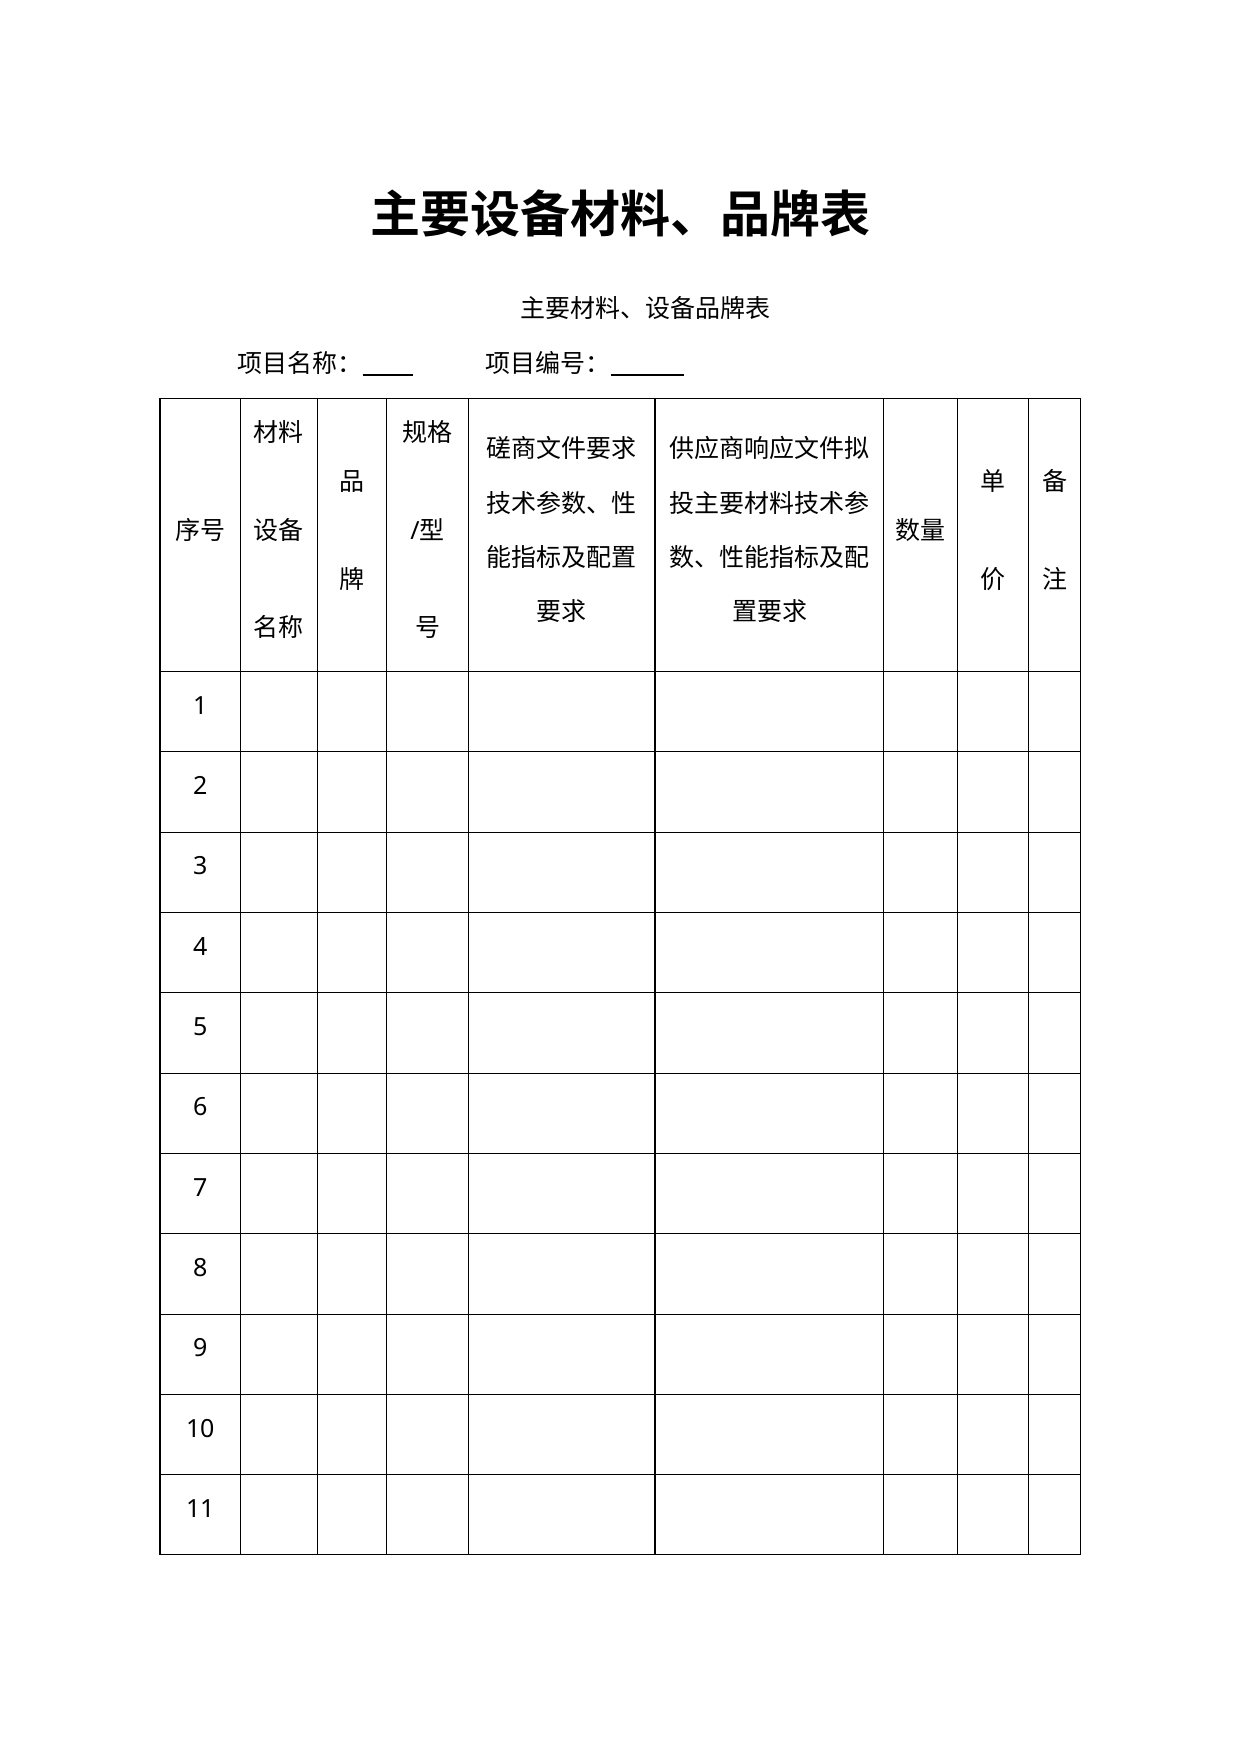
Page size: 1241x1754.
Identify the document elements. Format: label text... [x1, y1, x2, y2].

table_cell [958, 913, 1028, 992]
table_header 数量 [884, 399, 957, 671]
table_cell [469, 1475, 654, 1554]
table_cell [884, 833, 957, 912]
table_cell [318, 672, 386, 751]
table_cell [469, 1154, 654, 1233]
table_cell [1029, 1154, 1080, 1233]
table_header 序号 [161, 399, 240, 671]
table_cell 1 [161, 672, 240, 751]
table_cell [1029, 993, 1080, 1072]
table_cell [469, 833, 654, 912]
table_cell [318, 1315, 386, 1394]
table_cell [1029, 1475, 1080, 1554]
table_cell [387, 672, 468, 751]
table_cell [958, 1234, 1028, 1313]
table_cell [387, 913, 468, 992]
table_cell [958, 672, 1028, 751]
table_cell 3 [161, 833, 240, 912]
table_cell [1029, 752, 1080, 832]
table_cell [318, 1234, 386, 1313]
table_cell [884, 1074, 957, 1153]
table_cell [241, 1234, 317, 1313]
table_header 供应商响应文件拟投主要材料技术参数、性能指标及配置要求 [656, 399, 883, 671]
table_cell [656, 833, 883, 912]
table_cell [387, 833, 468, 912]
table_cell [958, 1475, 1028, 1554]
table_cell 9 [161, 1315, 240, 1394]
table_cell [656, 752, 883, 832]
table_cell [241, 1395, 317, 1474]
table_cell [884, 1395, 957, 1474]
table_cell [387, 993, 468, 1072]
table_cell [1029, 913, 1080, 992]
table_cell [387, 1074, 468, 1153]
table_header 备注 [1029, 399, 1080, 671]
table_cell [1029, 672, 1080, 751]
table_cell [387, 1234, 468, 1313]
table_cell [318, 1475, 386, 1554]
table_cell [318, 1074, 386, 1153]
table_cell [241, 913, 317, 992]
table_cell [387, 1475, 468, 1554]
table_cell 10 [161, 1395, 240, 1474]
table_cell 5 [161, 993, 240, 1072]
table_cell [241, 1475, 317, 1554]
table_cell [1029, 833, 1080, 912]
table_cell [241, 1074, 317, 1153]
table_cell [241, 1315, 317, 1394]
table_cell [318, 913, 386, 992]
table_cell [884, 672, 957, 751]
table_cell [318, 1154, 386, 1233]
table_cell [884, 993, 957, 1072]
table_cell [958, 1154, 1028, 1233]
table_cell [241, 752, 317, 832]
table_cell [469, 1315, 654, 1394]
table_cell [469, 913, 654, 992]
table_cell 7 [161, 1154, 240, 1233]
table_cell [656, 1154, 883, 1233]
table_cell [958, 1315, 1028, 1394]
table_header 磋商文件要求 技术参数、性能指标及配置要求 [469, 399, 654, 671]
table_cell [387, 1315, 468, 1394]
table_cell 6 [161, 1074, 240, 1153]
table_cell [318, 833, 386, 912]
table_cell [656, 1395, 883, 1474]
table_header 规格/型号 [387, 399, 468, 671]
table_cell [958, 1074, 1028, 1153]
table_cell [1029, 1234, 1080, 1313]
table_cell [241, 1154, 317, 1233]
table_cell [884, 1315, 957, 1394]
text 项目名称： 项目编号： [187, 343, 1053, 379]
table_cell [241, 993, 317, 1072]
table_cell [958, 833, 1028, 912]
table_cell [958, 993, 1028, 1072]
table_cell [469, 1234, 654, 1313]
text 主要设备材料、品牌表 [187, 162, 1053, 259]
table_cell [1029, 1074, 1080, 1153]
table_cell [1029, 1395, 1080, 1474]
table_cell [469, 1395, 654, 1474]
table_cell [241, 672, 317, 751]
table_cell [469, 993, 654, 1072]
table_cell [656, 1475, 883, 1554]
table_cell [884, 1475, 957, 1554]
text 主要材料、设备品牌表 [187, 289, 1053, 325]
table_header 品牌 [318, 399, 386, 671]
table_cell 11 [161, 1475, 240, 1554]
table_cell [656, 1315, 883, 1394]
table_cell [656, 1234, 883, 1313]
table_cell 2 [161, 752, 240, 832]
table_cell [656, 993, 883, 1072]
table_header 单价 [958, 399, 1028, 671]
table_cell [958, 1395, 1028, 1474]
table_cell [387, 1154, 468, 1233]
table_cell 8 [161, 1234, 240, 1313]
table_cell [387, 1395, 468, 1474]
table_cell [958, 752, 1028, 832]
table_cell [318, 993, 386, 1072]
table_cell [469, 1074, 654, 1153]
table_cell [387, 752, 468, 832]
table_cell [656, 1074, 883, 1153]
table_cell [884, 1234, 957, 1313]
table_cell [469, 672, 654, 751]
table_cell 4 [161, 913, 240, 992]
table_cell [1029, 1315, 1080, 1394]
table_cell [469, 752, 654, 832]
table_header 材料设备名称 [241, 399, 317, 671]
table_cell [884, 913, 957, 992]
table_cell [884, 752, 957, 832]
table_cell [318, 1395, 386, 1474]
table_cell [884, 1154, 957, 1233]
table_cell [656, 913, 883, 992]
table_cell [656, 672, 883, 751]
table_cell [241, 833, 317, 912]
table_cell [318, 752, 386, 832]
